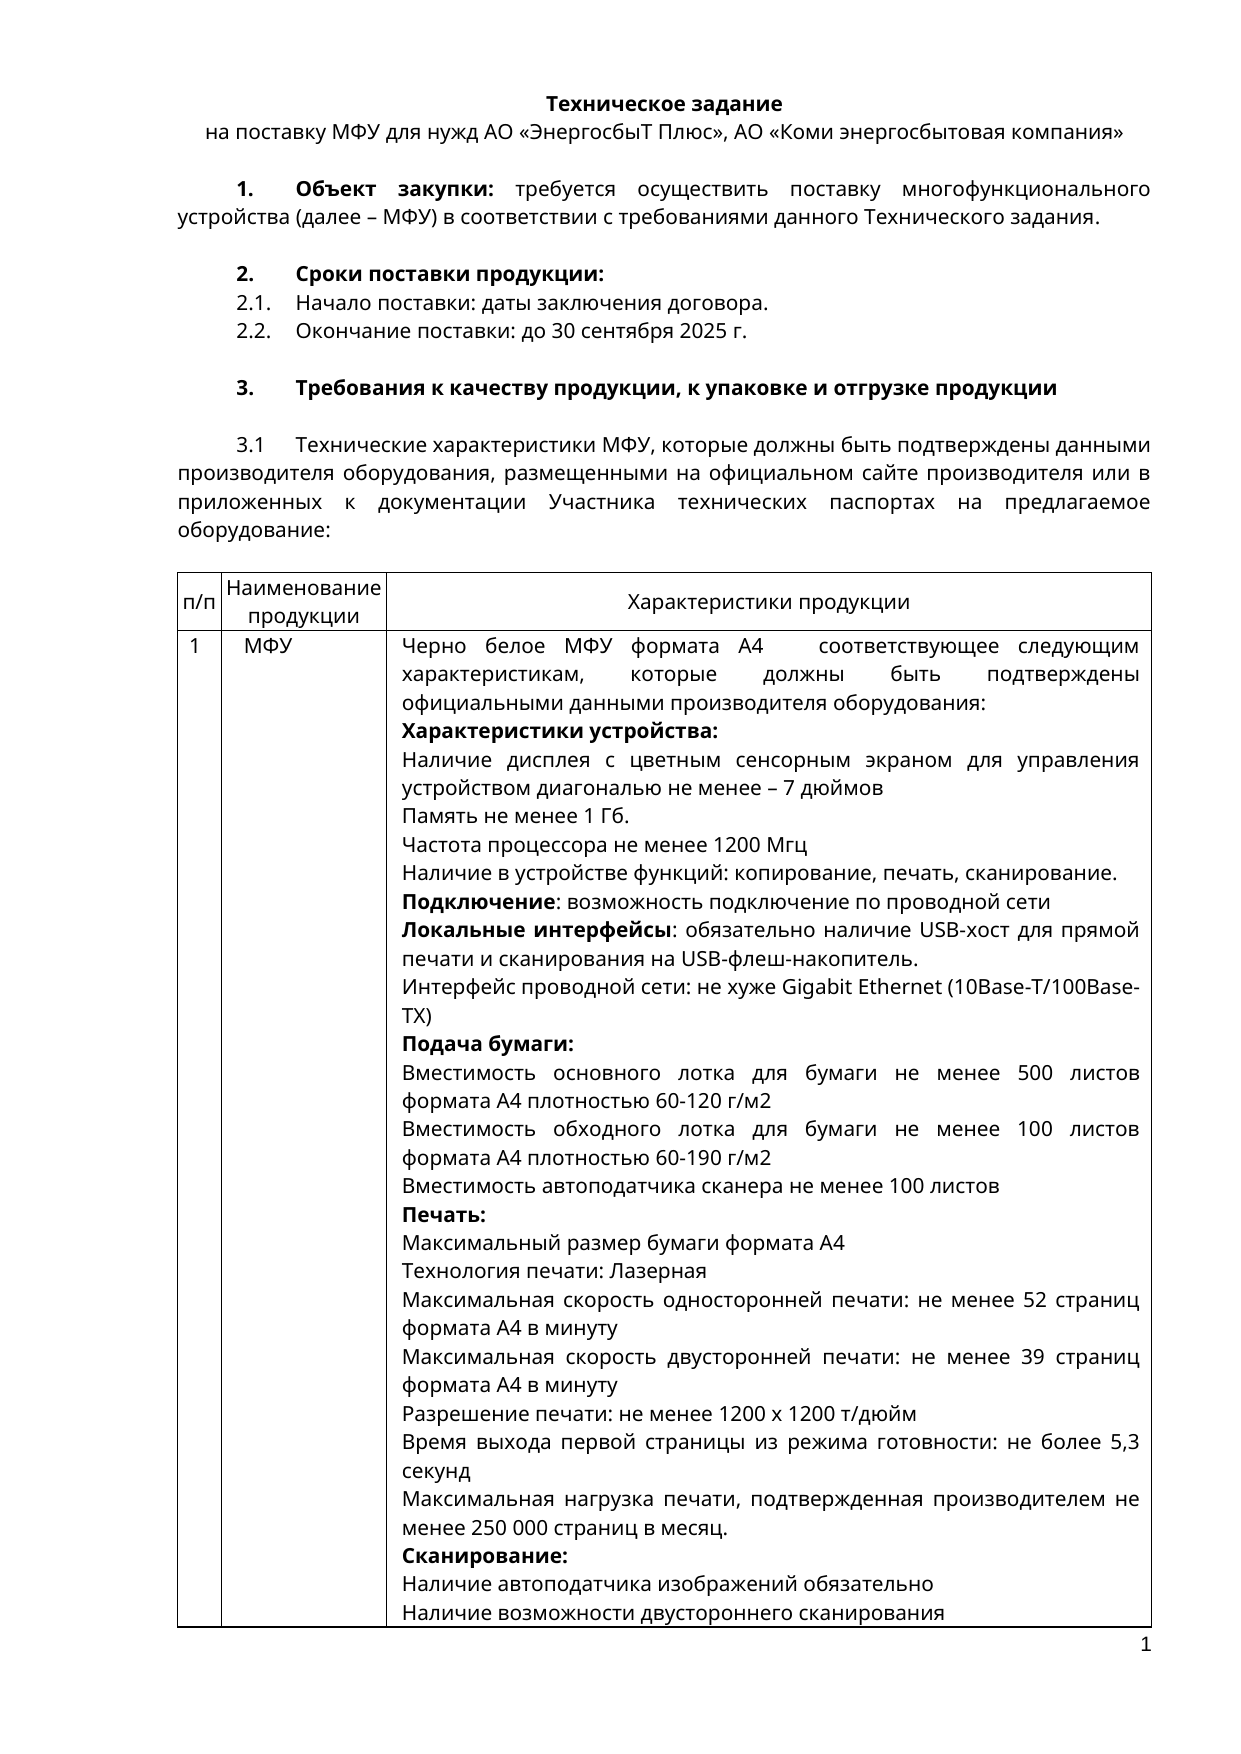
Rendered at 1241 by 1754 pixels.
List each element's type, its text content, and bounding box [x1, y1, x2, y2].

list Технические характеристики МФУ, которые должны быть подтверждены данными производителя оборудования, размещенными на официальном сайте производителя или в приложенных к документации Участника технических паспортах на предлагаемое оборудование: [177, 430, 1152, 544]
list Сроки поставки продукции: [177, 259, 1152, 288]
text Техническое задание [177, 89, 1152, 117]
table_header п/п [178, 573, 221, 630]
table_header Характеристики продукции [387, 573, 1151, 630]
list Объект закупки: требуется осуществить поставку многофункционального устройства (далее – МФУ) в соответствии с требованиями данного Технического задания. [177, 174, 1152, 231]
list Требования к качеству продукции, к упаковке и отгрузке продукции [177, 373, 1152, 401]
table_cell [387, 631, 1151, 1626]
list Окончание поставки: до 30 сентября 2025 г. [177, 316, 1152, 344]
table_cell 1 [178, 631, 221, 1626]
text на поставку МФУ для нужд АО «ЭнергосбыТ Плюс», АО «Коми энергосбытовая компания» [177, 117, 1152, 146]
list Начало поставки: даты заключения договора. [177, 288, 1152, 316]
table_cell МФУ [222, 631, 386, 1626]
table_header Наименование продукции [222, 573, 386, 630]
